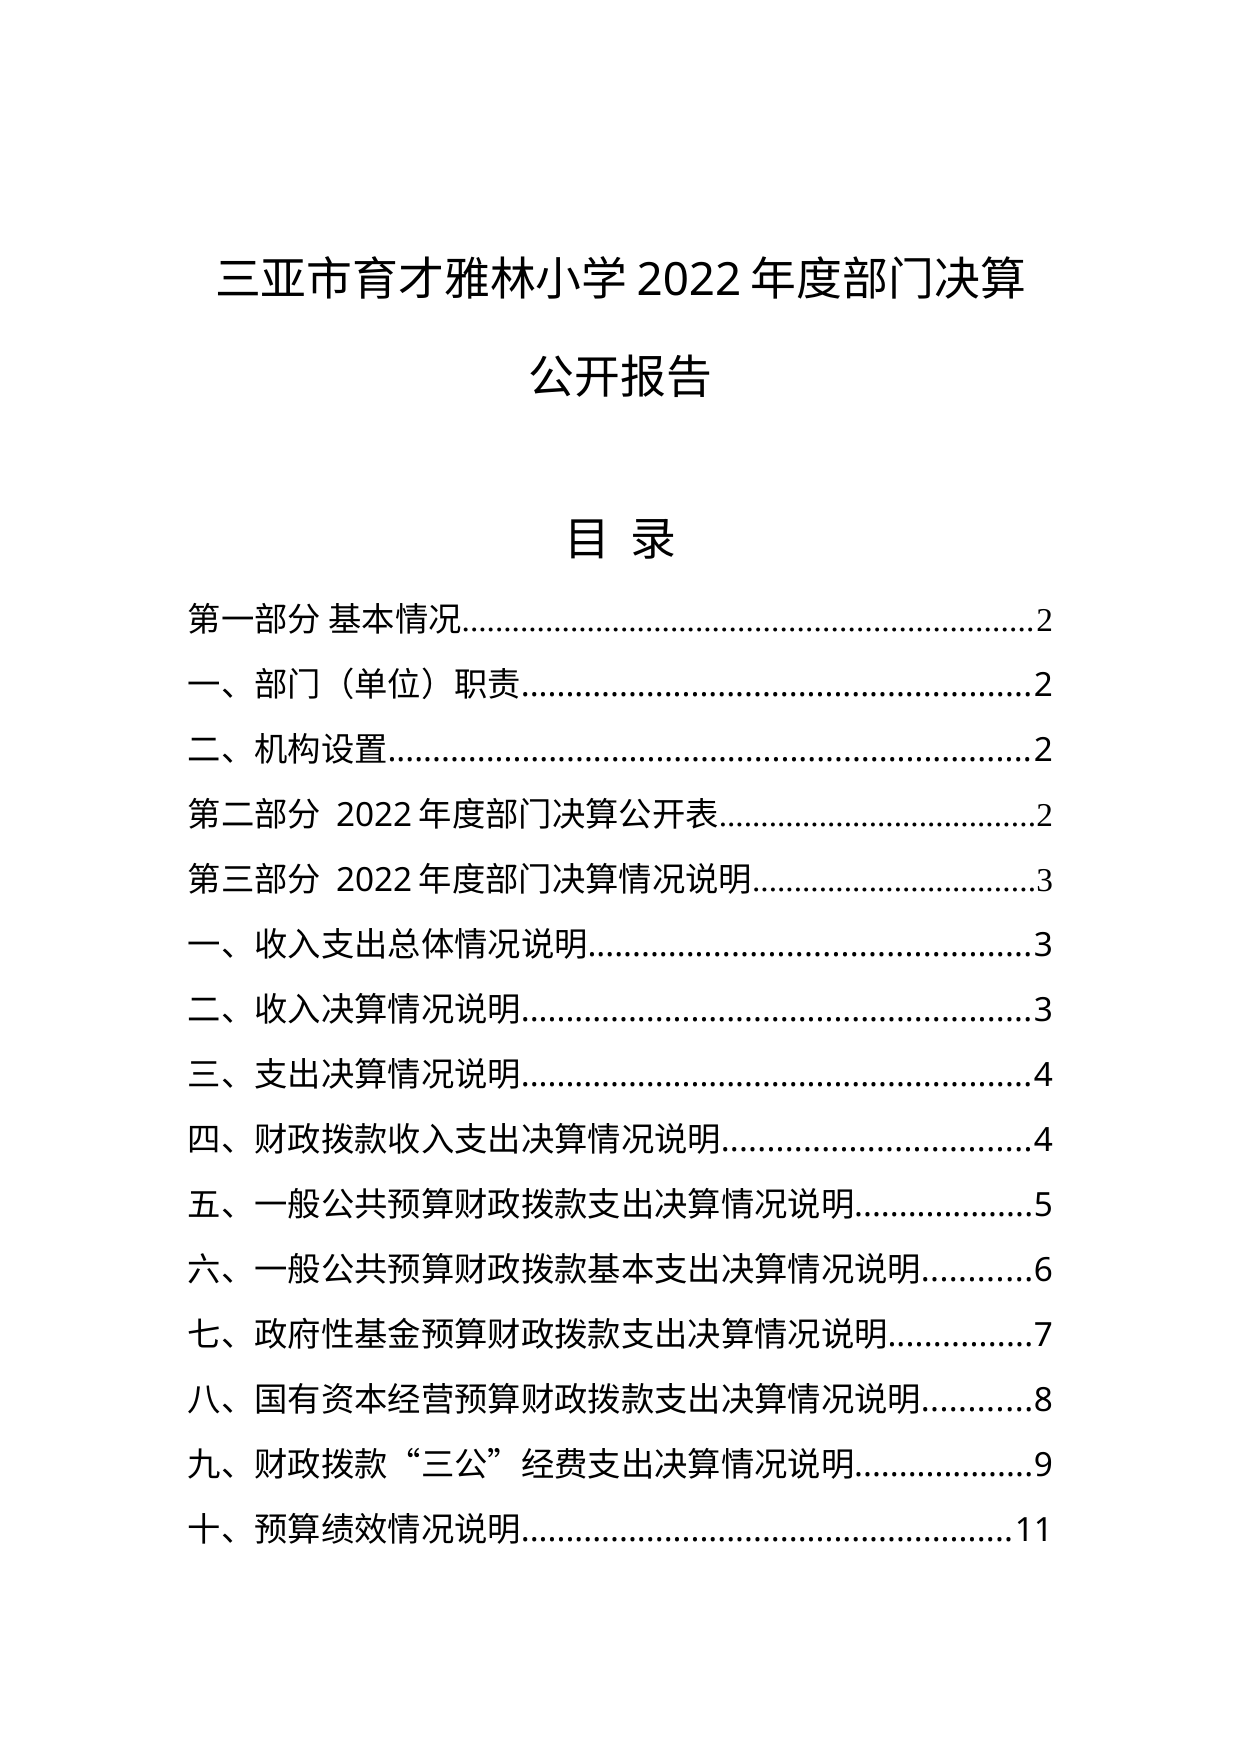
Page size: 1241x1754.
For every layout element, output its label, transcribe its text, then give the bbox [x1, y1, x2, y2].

text 公开报告 [187, 324, 1053, 422]
text 六、一般公共预算财政拨款基本支出决算情况说明 6 [187, 1234, 1053, 1299]
list 国有资本经营预算财政拨款支出决算情况说明 8 [187, 1364, 1053, 1429]
text 十、预算绩效情况说明 11 [187, 1494, 1053, 1559]
text 第三部分 2022年度部门决算情况说明 3 [187, 844, 1053, 909]
text 第二部分 2022年度部门决算公开表 2 [187, 779, 1053, 844]
text 四、财政拨款收入支出决算情况说明 4 [187, 1104, 1053, 1169]
text 三亚市育才雅林小学2022年度部门决算 [187, 227, 1053, 324]
text 二、收入决算情况说明 3 [187, 974, 1053, 1039]
list 政府性基金预算财政拨款支出决算情况说明 7 [187, 1299, 1053, 1364]
text 第一部分 基本情况 2 [187, 584, 1053, 649]
text 三、支出决算情况说明 4 [187, 1039, 1053, 1104]
text 一、收入支出总体情况说明 3 [187, 909, 1053, 974]
text 目 录 [187, 487, 1053, 584]
text 一、部门（单位）职责 2 [187, 649, 1053, 714]
text 五、一般公共预算财政拨款支出决算情况说明 5 [187, 1169, 1053, 1234]
text 二、机构设置 2 [187, 714, 1053, 779]
text 九、财政拨款“三公”经费支出决算情况说明 9 [187, 1429, 1053, 1494]
